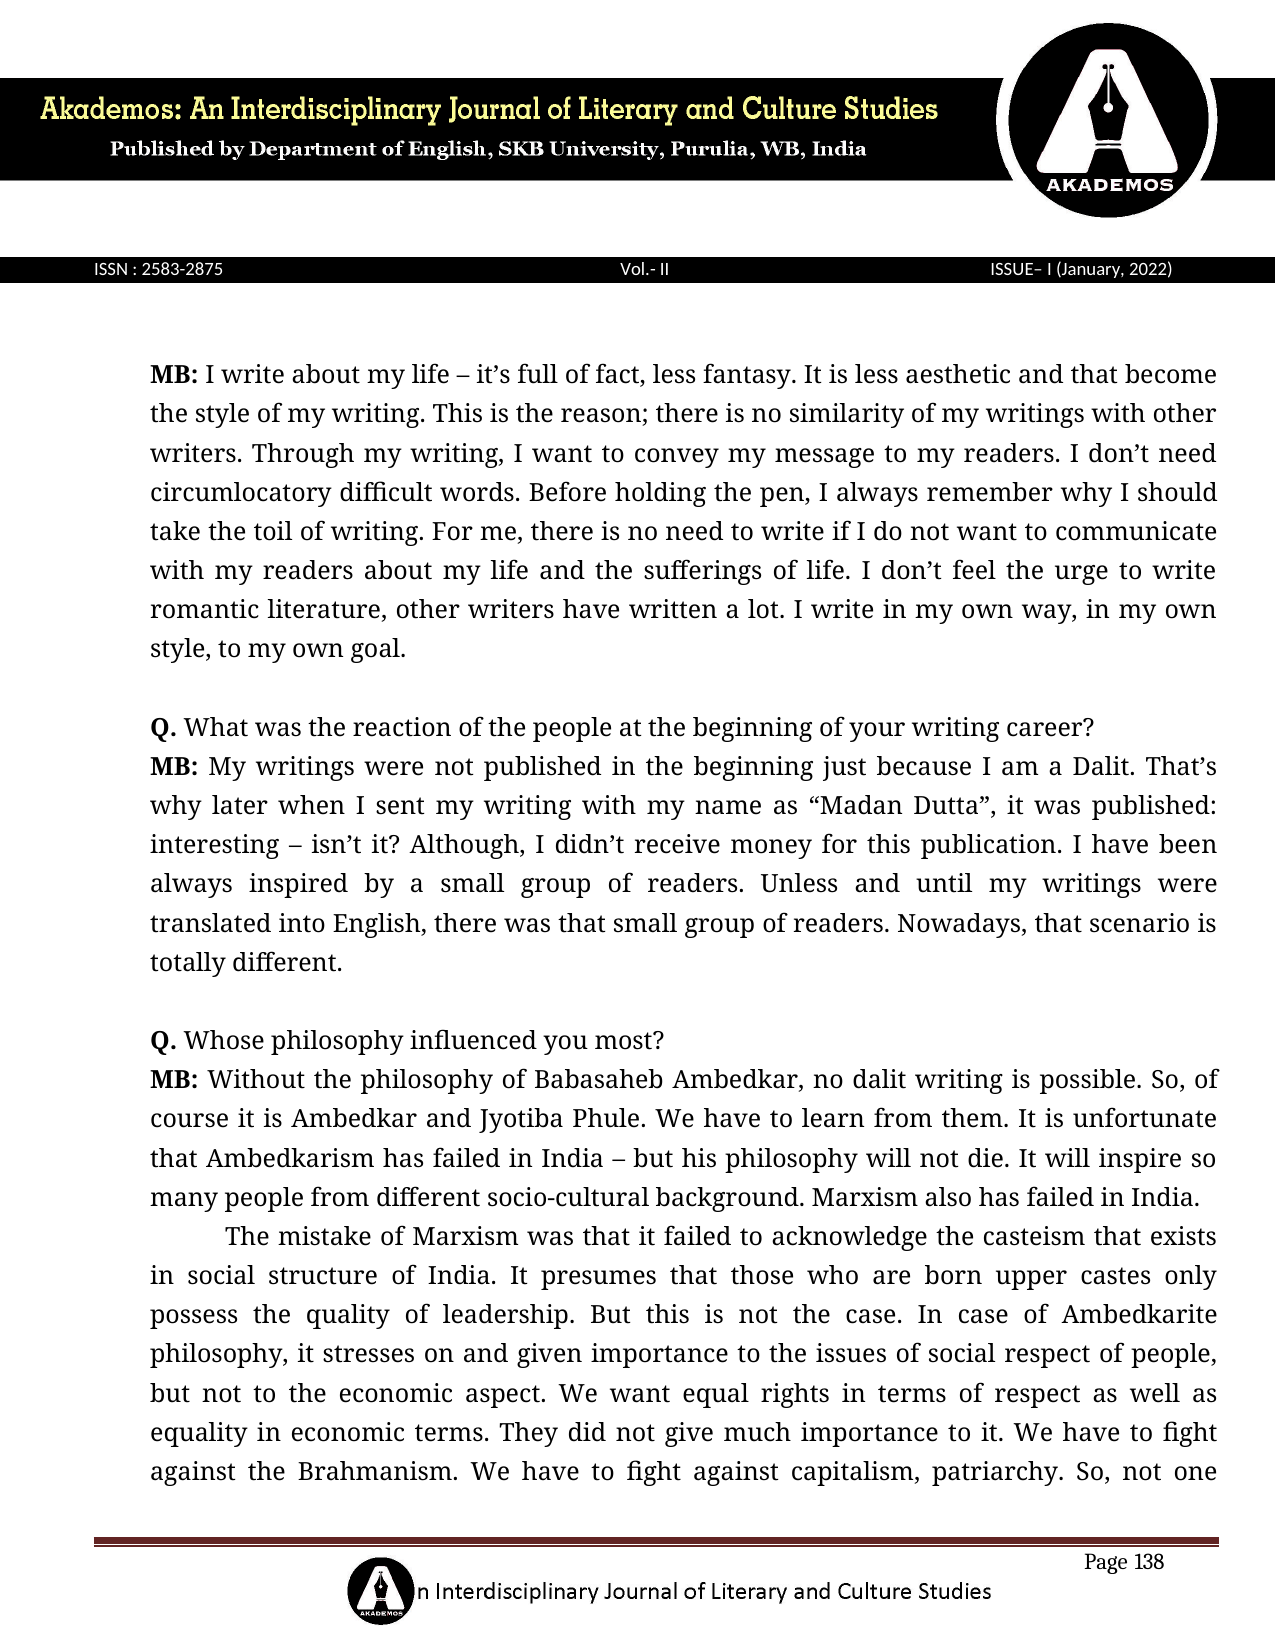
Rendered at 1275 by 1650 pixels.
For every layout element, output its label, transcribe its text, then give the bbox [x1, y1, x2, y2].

text MB: Without the philosophy of Babasaheb Ambedkar, no dalit writing is possible. So, of course it is Ambedkar and Jyotiba Phule. We have to learn from them. It is unfortunate that Ambedkarism has failed in India – but his philosophy will not die. It will inspire so many people from different socio-cultural background. Marxism also has failed in India. [150, 1062, 1219, 1213]
text MB: My writings were not published in the beginning just because I am a Dalit. That’s why later when I sent my writing with my name as “Madan Dutta”, it was published: interesting – isn’t it? Although, I didn’t receive money for this publication. I have been always inspired by a small group of readers. Unless and until my writings were translated into English, there was that small group of readers. Nowadays, that scenario is totally different. [150, 748, 1219, 978]
text MB: I write about my life – it’s full of fact, less fantasy. It is less aesthetic and that become the style of my writing. This is the reason; there is no similarity of my writings with other writers. Through my writing, I want to convey my message to my readers. I don’t need circumlocatory difficult words. Before holding the pen, I always remember why I should take the toil of writing. For me, there is no need to write if I do not want to communicate with my readers about my life and the sufferings of life. I don’t feel the urge to write romantic literature, other writers have written a lot. I write in my own way, in my own style, to my own goal. [150, 357, 1219, 665]
picture [283, 1555, 991, 1626]
picture [0, 5, 1273, 231]
text Q. What was the reaction of the people at the beginning of your writing career? [150, 709, 1219, 743]
text Q. Whose philosophy influenced you most? [150, 1023, 1219, 1057]
